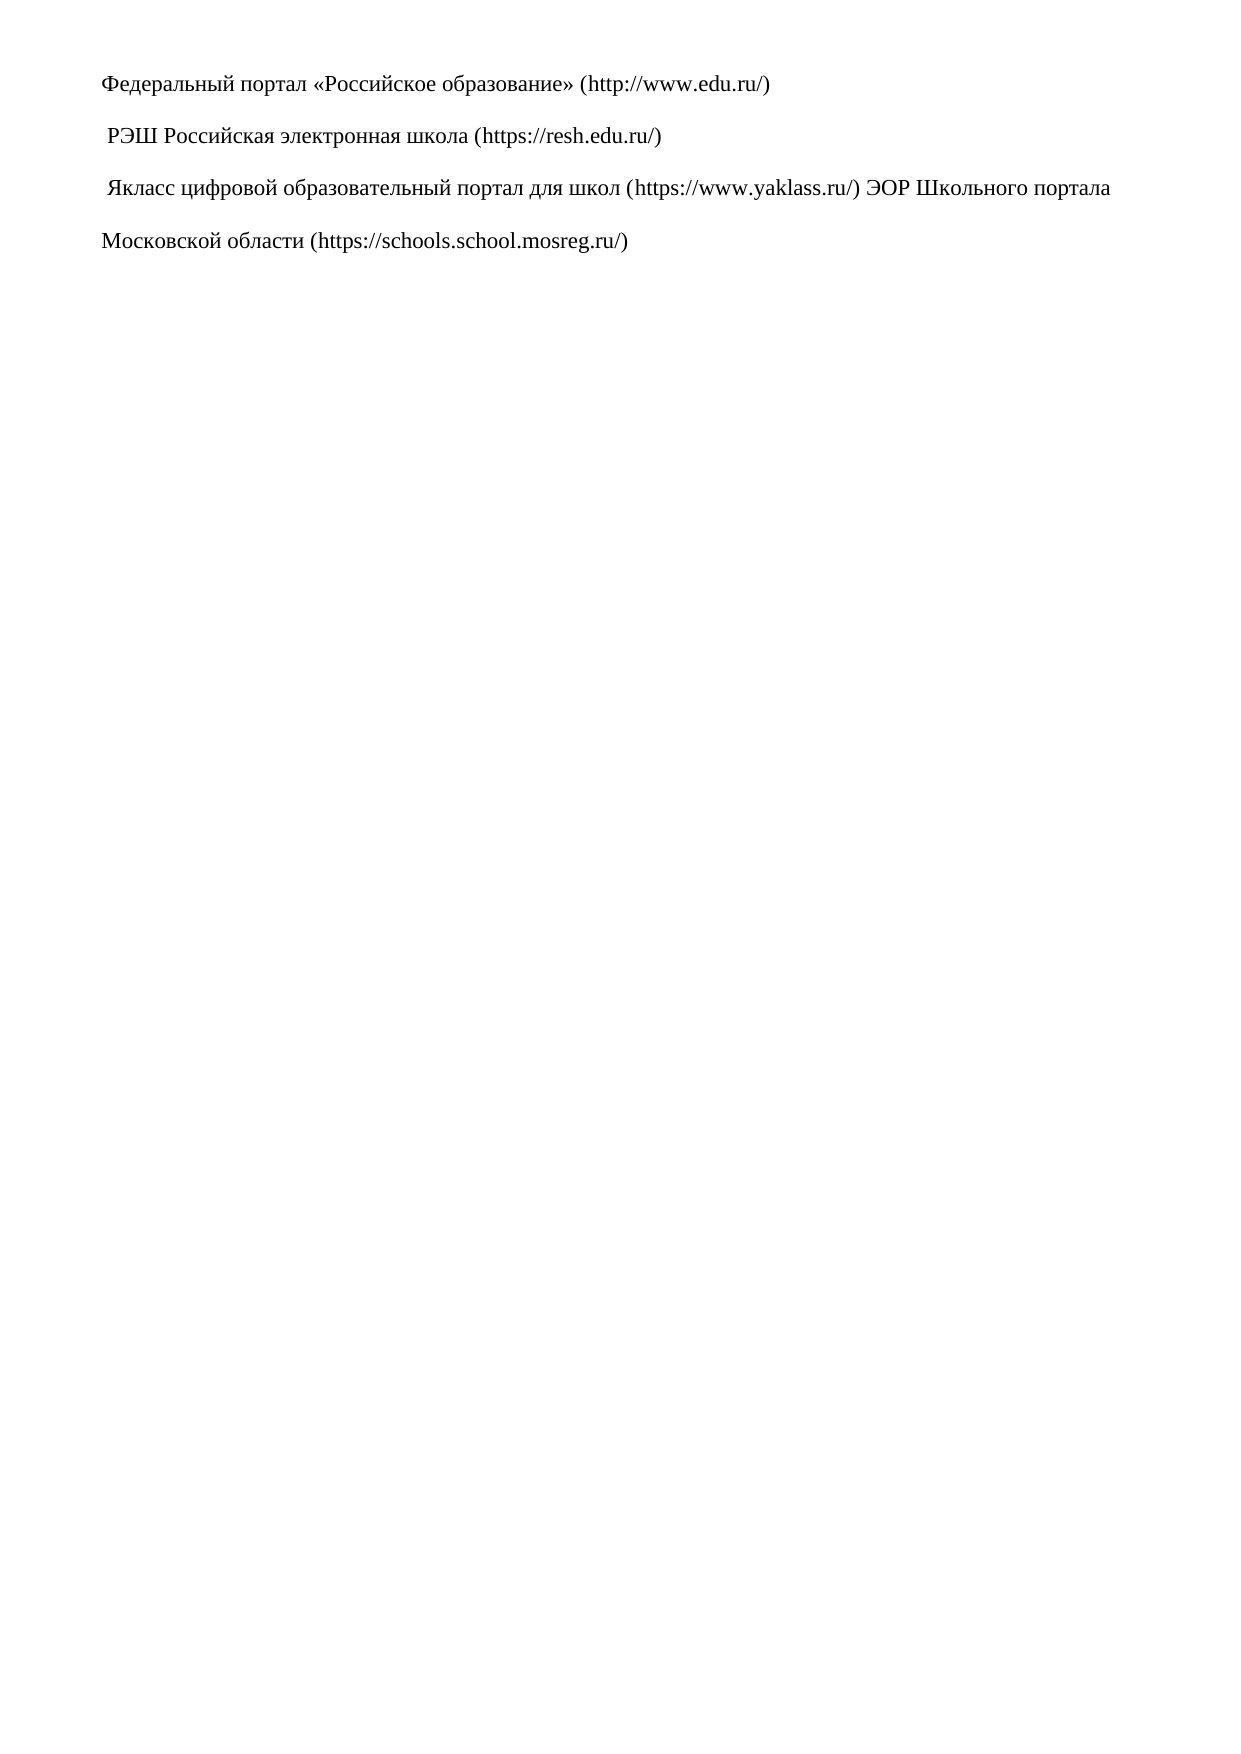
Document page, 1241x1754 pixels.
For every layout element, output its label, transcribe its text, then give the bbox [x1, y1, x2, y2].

text ​​‌Федеральный портал «Российское образование» (http://www.edu.ru/) РЭШ Российская электронная школа (https://resh.edu.ru/) Якласс цифровой образовательный портал для школ (https://www.yaklass.ru/) ЭОР Школьного портала Московской области (https://schools.school.mosreg.ru/) ‌ [101, 44, 1152, 305]
